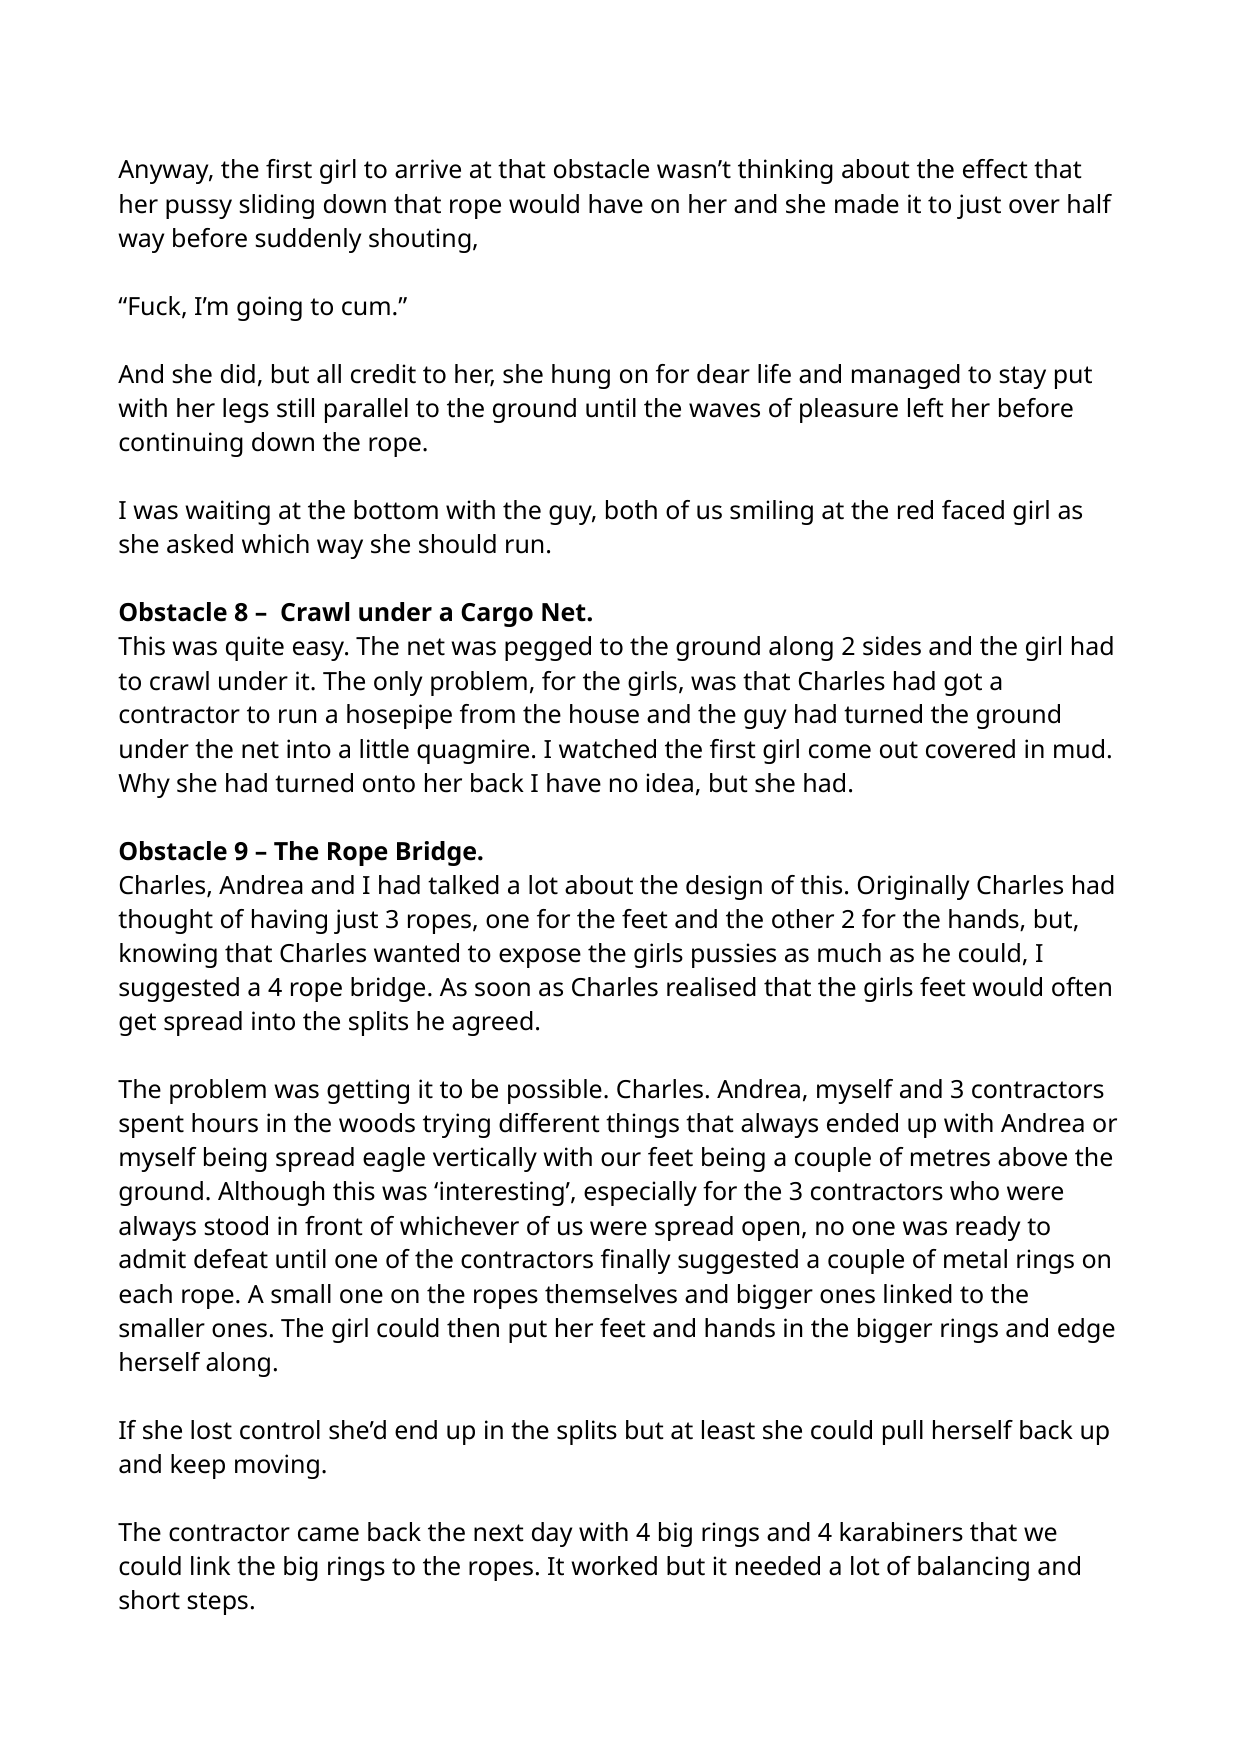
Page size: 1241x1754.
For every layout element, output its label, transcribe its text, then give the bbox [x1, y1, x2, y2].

text And she did, but all credit to her, she hung on for dear life and managed to stay put with her legs still parallel to the ground until the waves of pleasure left her before continuing down the rope. [118, 357, 1122, 459]
text Obstacle 9 – The Rope Bridge. [118, 833, 1122, 867]
text The problem was getting it to be possible. Charles. Andrea, myself and 3 contractors spent hours in the woods trying different things that always ended up with Andrea or myself being spread eagle vertically with our feet being a couple of metres above the ground. Although this was ‘interesting’, especially for the 3 contractors who were always stood in front of whichever of us were spread open, no one was ready to admit defeat until one of the contractors finally suggested a couple of metal rings on each rope. A small one on the ropes themselves and bigger ones linked to the smaller ones. The girl could then put her feet and hands in the bigger rings and edge herself along. [118, 1072, 1122, 1378]
text If she lost control she’d end up in the splits but at least she could pull herself back up and keep moving. [118, 1412, 1122, 1481]
text The contractor came back the next day with 4 big rings and 4 karabiners that we could link the big rings to the ropes. It worked but it needed a lot of balancing and short steps. [118, 1515, 1122, 1617]
text This was quite easy. The net was pegged to the ground along 2 sides and the girl had to crawl under it. The only problem, for the girls, was that Charles had got a contractor to run a hosepipe from the house and the guy had turned the ground under the net into a little quagmire. I watched the first girl come out covered in mud. Why she had turned onto her back I have no idea, but she had. [118, 629, 1122, 799]
text I was waiting at the bottom with the guy, both of us smiling at the red faced girl as she asked which way she should run. [118, 493, 1122, 561]
text Anyway, the first girl to arrive at that obstacle wasn’t thinking about the effect that her pussy sliding down that rope would have on her and she made it to just over half way before suddenly shouting, [118, 152, 1122, 254]
text Charles, Andrea and I had talked a lot about the design of this. Originally Charles had thought of having just 3 ropes, one for the feet and the other 2 for the hands, but, knowing that Charles wanted to expose the girls pussies as much as he could, I suggested a 4 rope bridge. As soon as Charles realised that the girls feet would often get spread into the splits he agreed. [118, 867, 1122, 1038]
text Obstacle 8 – Crawl under a Cargo Net. [118, 595, 1122, 629]
text “Fuck, I’m going to cum.” [118, 288, 1122, 322]
